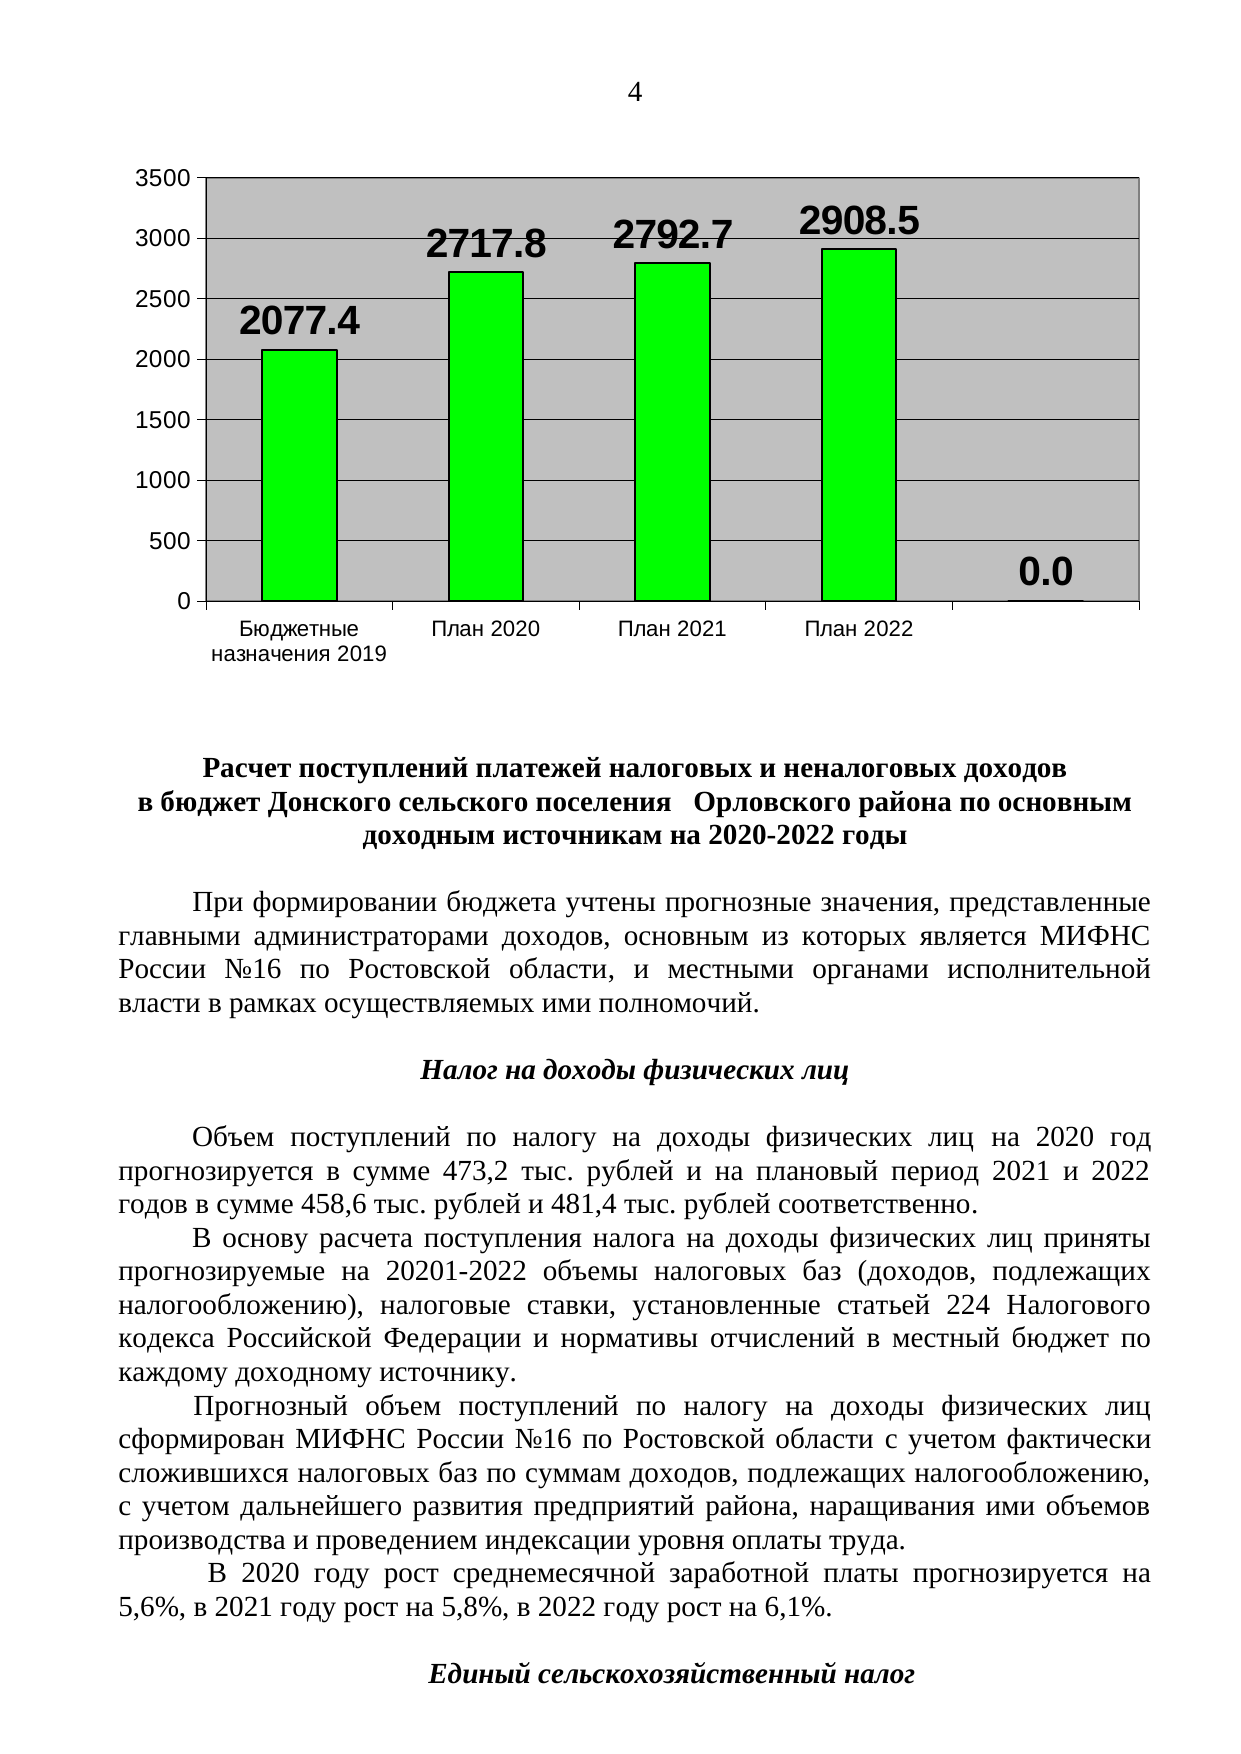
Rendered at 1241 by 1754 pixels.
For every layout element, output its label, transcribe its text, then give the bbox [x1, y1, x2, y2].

text Расчет поступлений платежей налоговых и неналоговых доходов [118, 750, 1152, 784]
text При формировании бюджета учтены прогнозные значения, представленные главными администраторами доходов, основным из которых является МИФНС России №16 по Ростовской области, и местными органами исполнительной власти в рамках осуществляемых ими полномочий. [118, 884, 1152, 1019]
text в бюджет Донского сельского поселения Орловского района по основным доходным источникам на 2020-2022 годы [118, 784, 1152, 851]
text В 2020 году рост среднемесячной заработной платы прогнозируется на 5,6%, в 2021 году рост на 5,8%, в 2022 году рост на 6,1%. [118, 1555, 1152, 1622]
text Прогнозный объем поступлений по налогу на доходы физических лиц сформирован МИФНС России №16 по Ростовской области с учетом фактически сложившихся налоговых баз по суммам доходов, подлежащих налогообложению, с учетом дальнейшего развития предприятий района, наращивания ими объемов производства и проведением индексации уровня оплаты труда. [118, 1388, 1152, 1555]
text Налог на доходы физических лиц [118, 1052, 1152, 1086]
text Объем поступлений по налогу на доходы физических лиц на 2020 год прогнозируется в сумме 473,2 тыс. рублей и на плановый период 2021 и 2022 годов в сумме 458,6 тыс. рублей и 481,4 тыс. рублей соответственно. [118, 1119, 1152, 1220]
text Единый сельскохозяйственный налог [118, 1656, 1152, 1689]
text В основу расчета поступления налога на доходы физических лиц приняты прогнозируемые на 20201-2022 объемы налоговых баз (доходов, подлежащих налогообложению), налоговые ставки, установленные статьей 224 Налогового кодекса Российской Федерации и нормативы отчислений в местный бюджет по каждому доходному источнику. [118, 1220, 1152, 1388]
